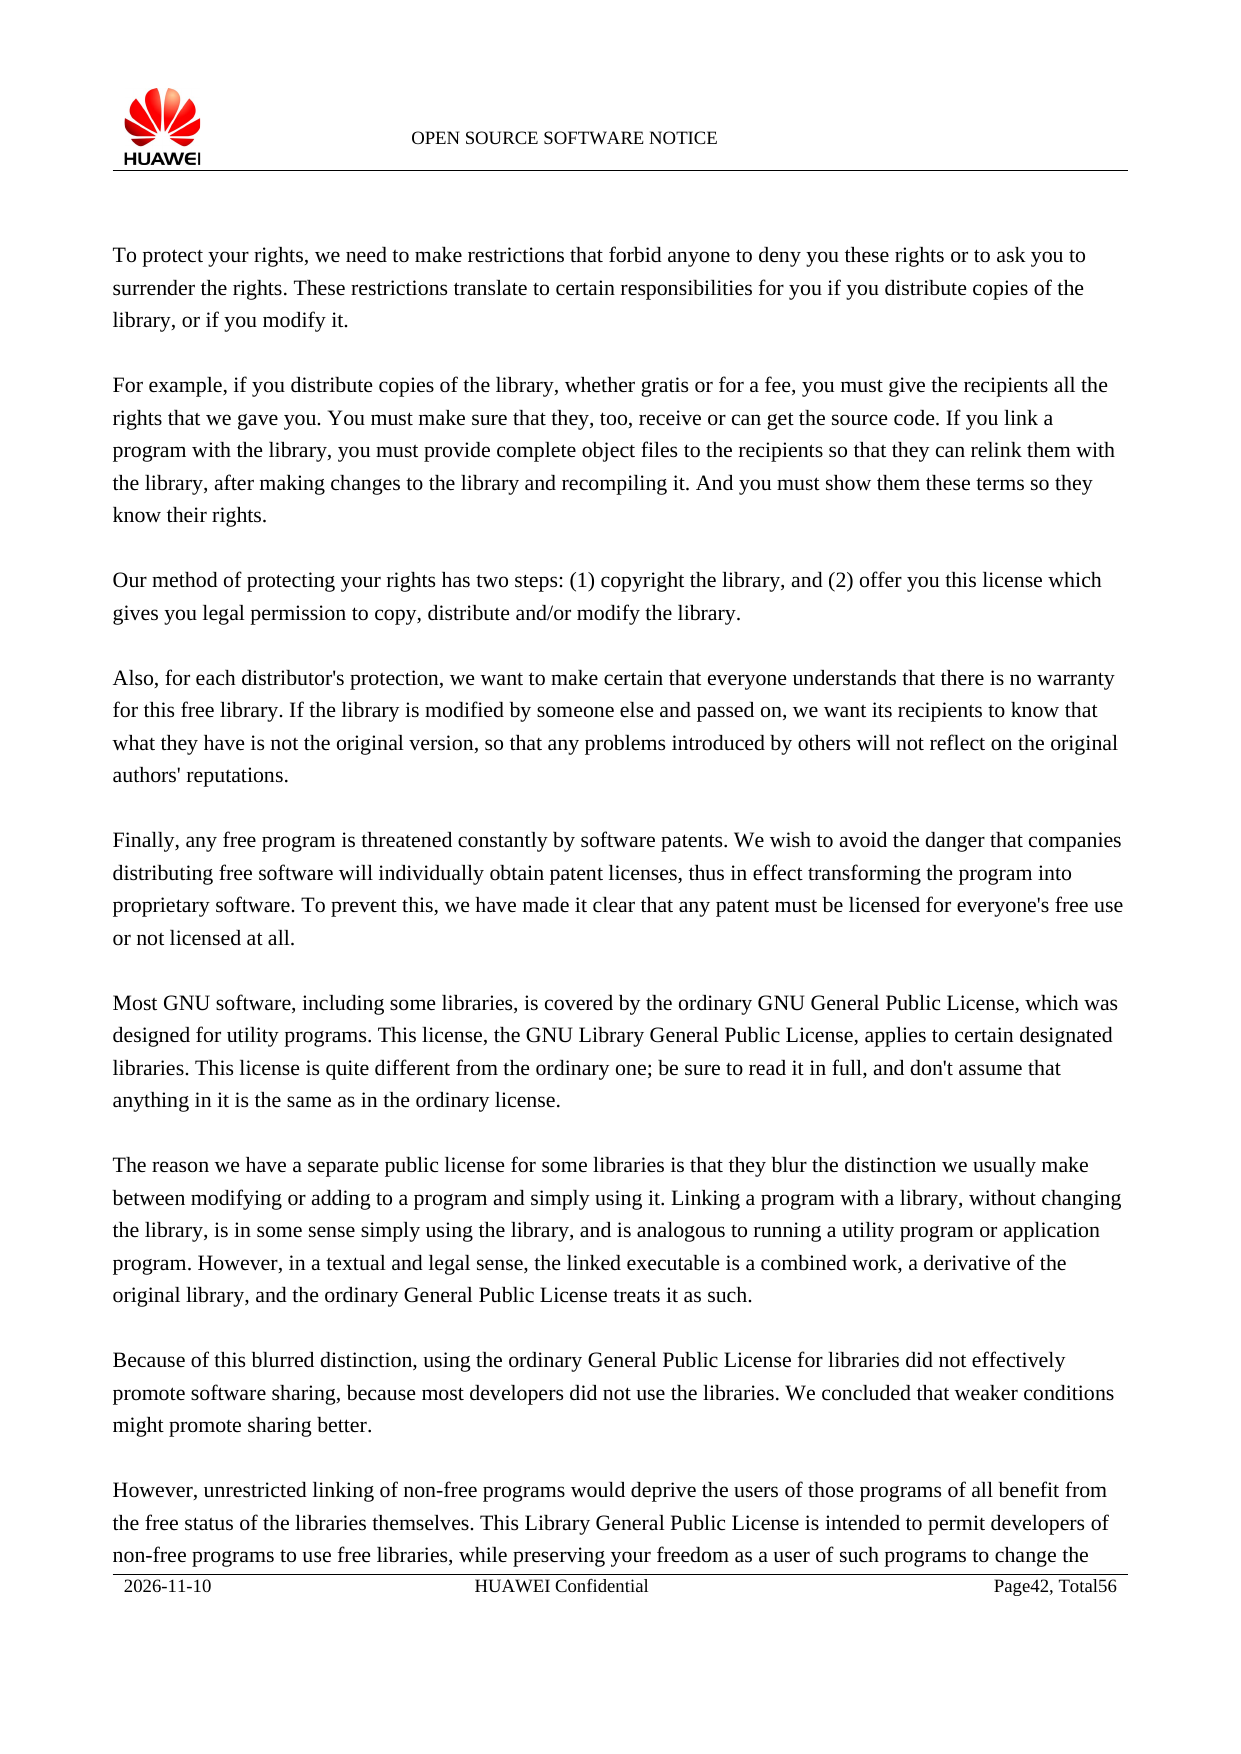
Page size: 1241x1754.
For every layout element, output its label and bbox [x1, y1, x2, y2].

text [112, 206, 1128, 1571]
picture [124, 88, 201, 165]
